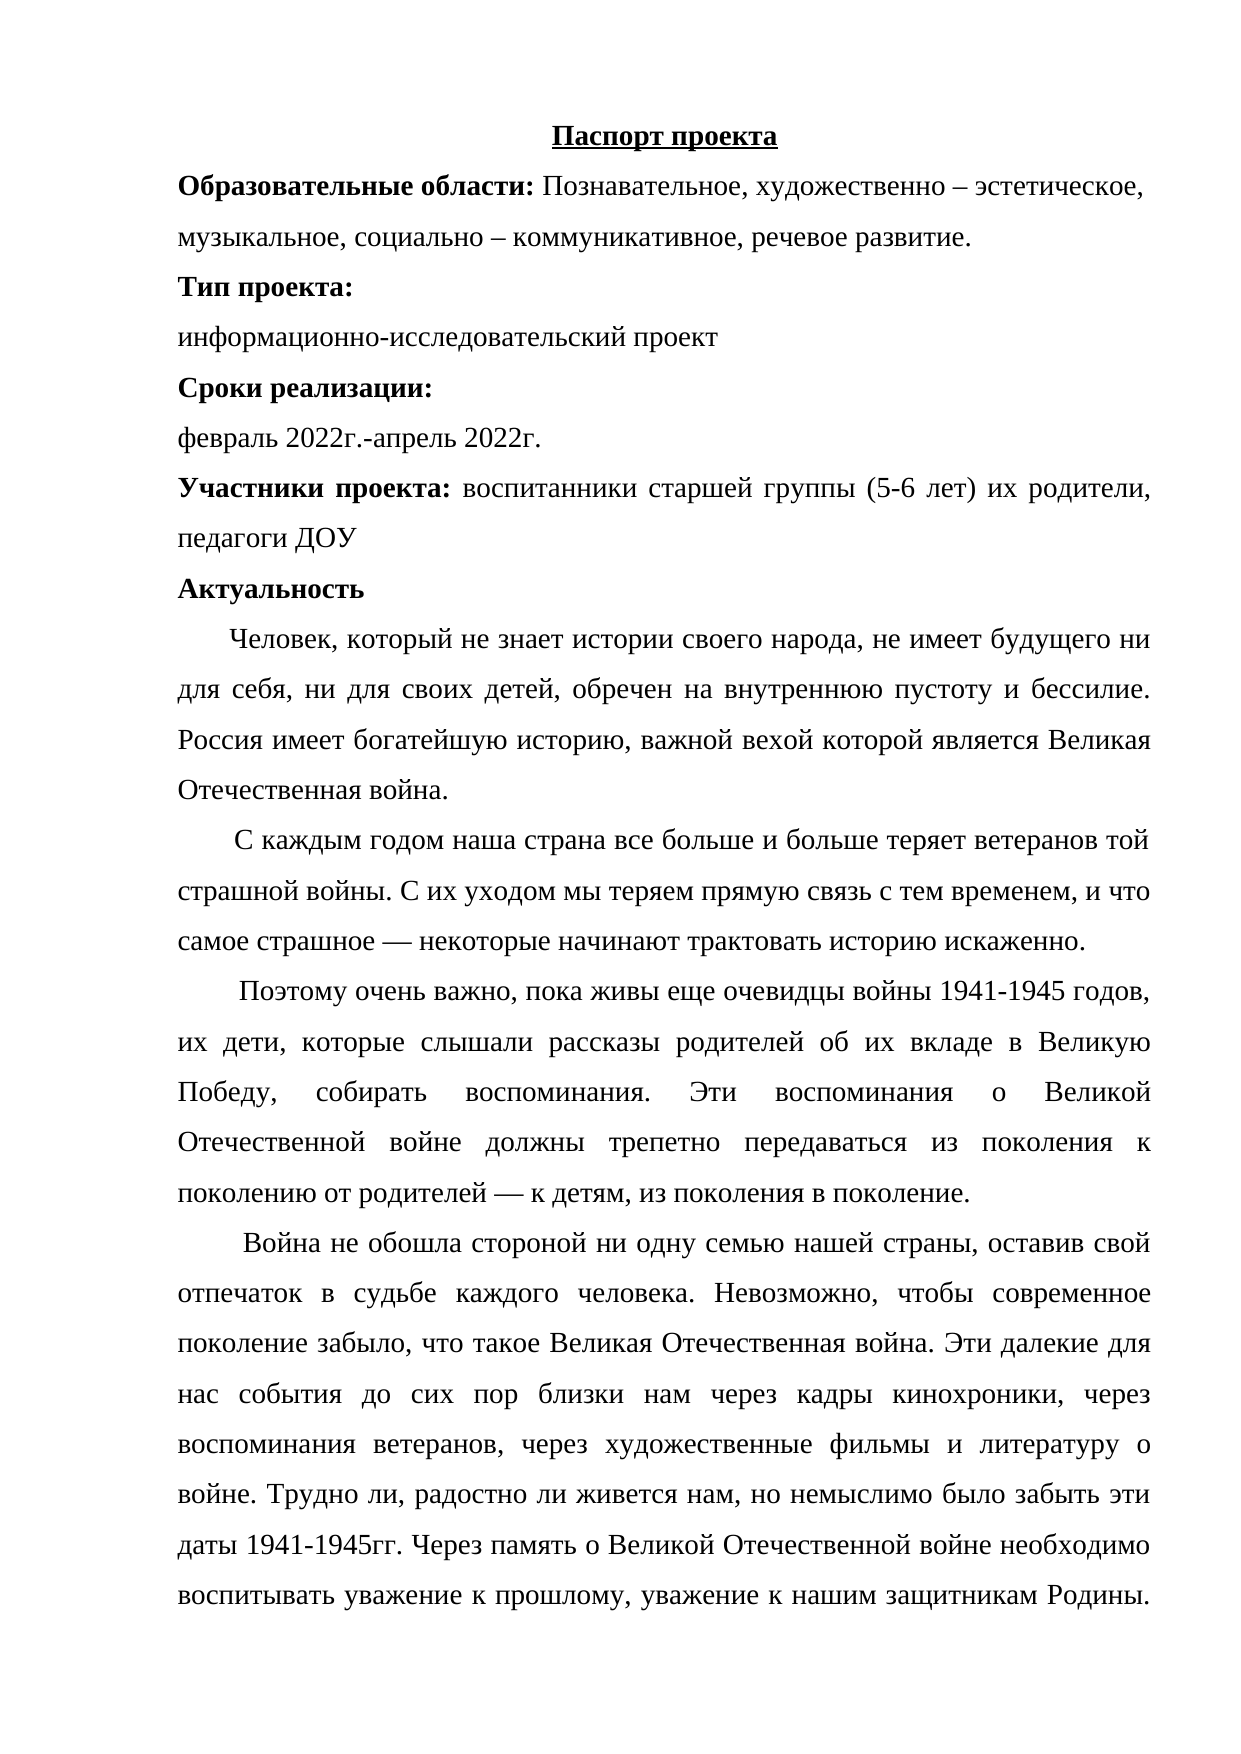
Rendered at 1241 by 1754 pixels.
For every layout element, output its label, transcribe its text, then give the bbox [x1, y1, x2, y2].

text Участники проекта: воспитанники старшей группы (5-6 лет) их родители, педагоги ДОУ [177, 470, 1152, 554]
text февраль 2022г.-апрель 2022г. [177, 420, 1152, 453]
text информационно-исследовательский проект [177, 319, 1152, 353]
text Сроки реализации: [177, 370, 1152, 403]
text Образовательные области: Познавательное, художественно – эстетическое, музыкальное, социально – коммуникативное, речевое развитие. [177, 168, 1152, 252]
text Человек, который не знает истории своего народа, не имеет будущего ни для себя, ни для своих детей, обречен на внутреннюю пустоту и бессилие. Россия имеет богатейшую историю, важной вехой которой является Великая Отечественная война. [177, 621, 1152, 806]
text С каждым годом наша страна все больше и больше теряет ветеранов той страшной войны. С их уходом мы теряем прямую связь с тем временем, и что самое страшное — некоторые начинают трактовать историю искаженно. [177, 822, 1152, 957]
text Паспорт проекта [177, 118, 1152, 152]
text Поэтому очень важно, пока живы еще очевидцы войны 1941-1945 годов, их дети, которые слышали рассказы родителей об их вкладе в Великую Победу, собирать воспоминания. Эти воспоминания о Великой Отечественной войне должны трепетно передаваться из поколения к поколению от родителей — к детям, из поколения в поколение. [177, 973, 1152, 1208]
text Тип проекта: [177, 269, 1152, 303]
text Актуальность [177, 571, 1152, 604]
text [177, 1225, 1152, 1611]
